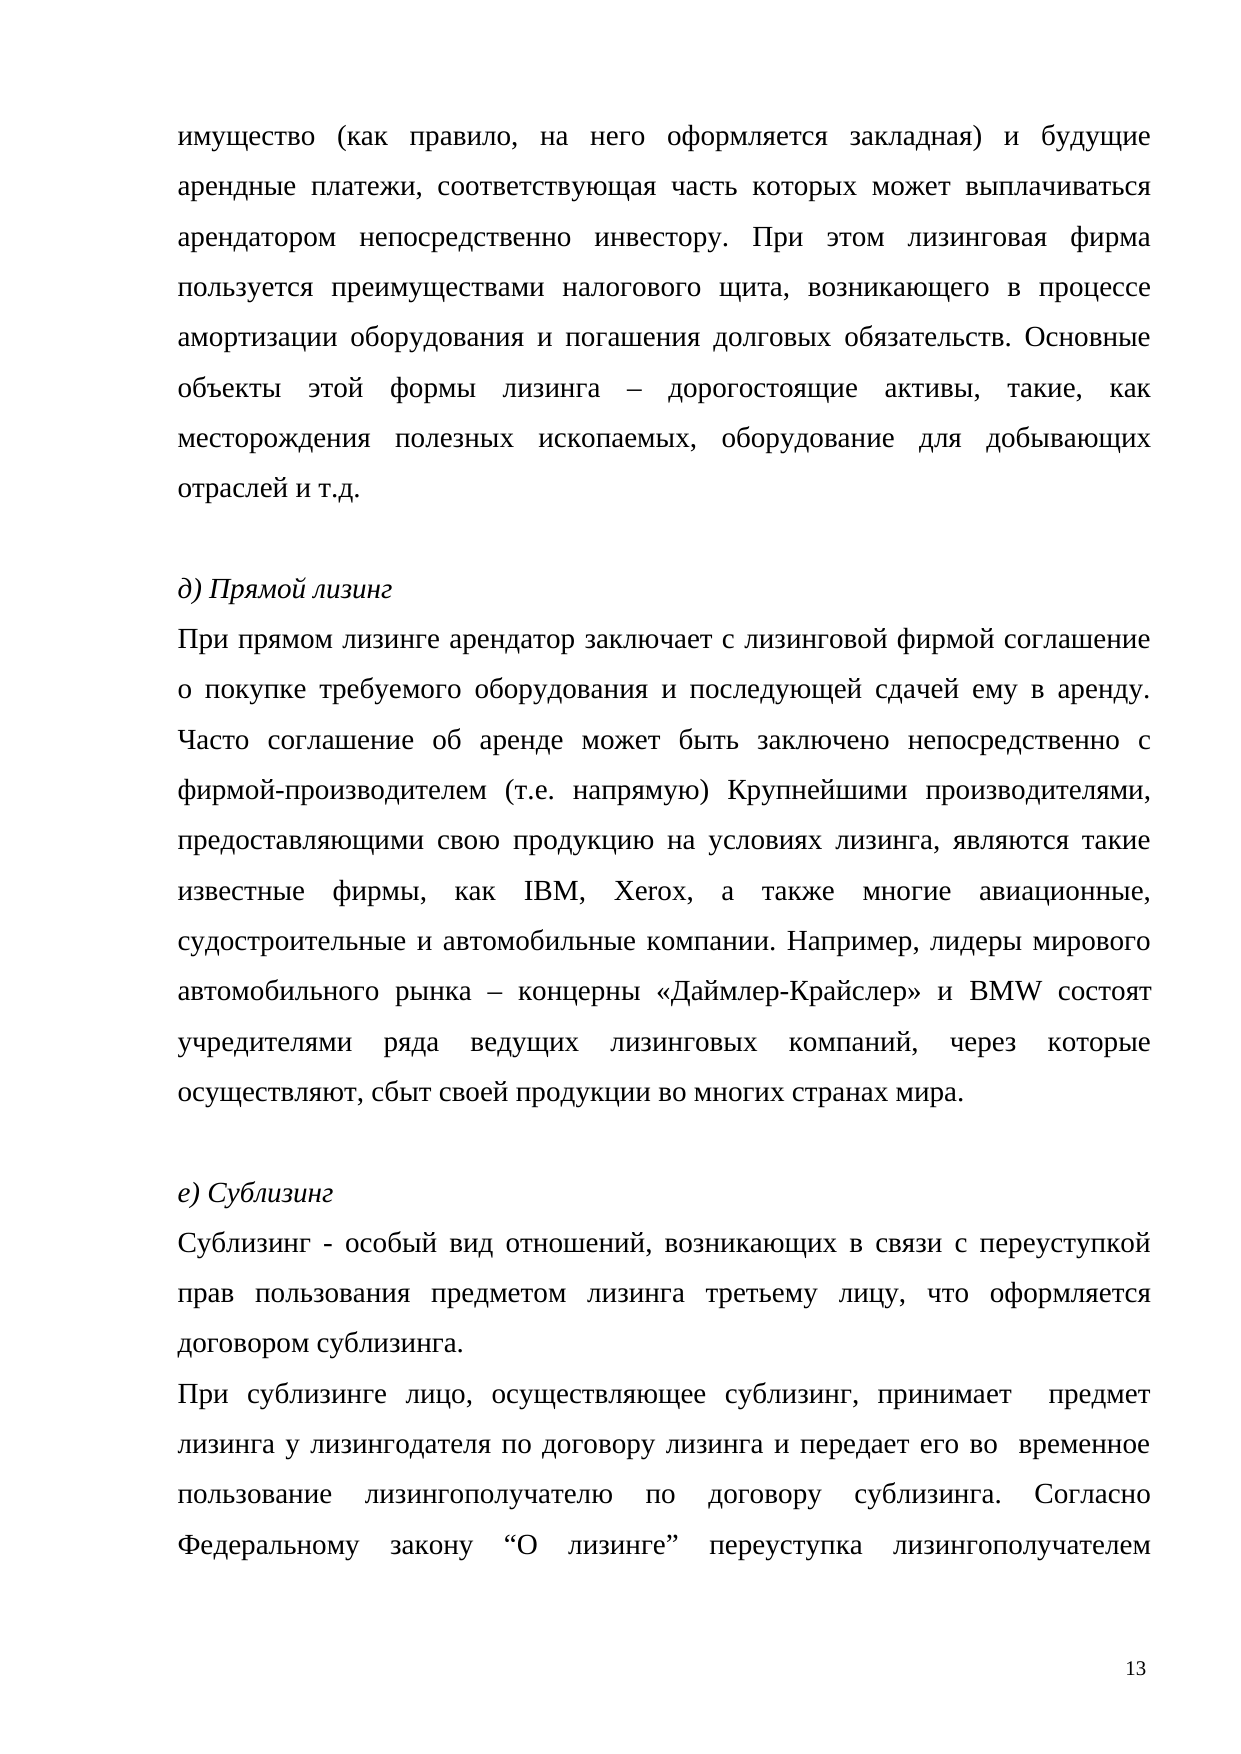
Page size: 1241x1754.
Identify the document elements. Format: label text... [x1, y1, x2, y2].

text е) Сублизинг [177, 1175, 1152, 1208]
text При прямом лизинге арендатор заключает с лизинговой фирмой соглашение о покупке требуемого оборудования и последующей сдачей ему в аренду. Часто соглашение об аренде может быть заключено непосредственно с фирмой-производителем (т.е. напрямую) Крупнейшими производителями, предоставляющими свою продукцию на условиях лизинга, являются такие известные фирмы, как IBM, Xerox, а также многие авиационные, судостроительные и автомобильные компании. Например, лидеры мирового автомобильного рынка – концерны «Даймлер-Крайслер» и BMW состоят учредителями ряда ведущих лизинговых компаний, через которые осуществляют, сбыт своей продукции во многих странах мира. [177, 621, 1152, 1108]
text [177, 118, 1152, 504]
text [177, 1376, 1152, 1560]
text Сублизинг - особый вид отношений, возникающих в связи с переуступкой прав пользования предметом лизинга третьему лицу, что оформляется договором сублизинга. [177, 1225, 1152, 1359]
text д) Прямой лизинг [177, 571, 1152, 604]
